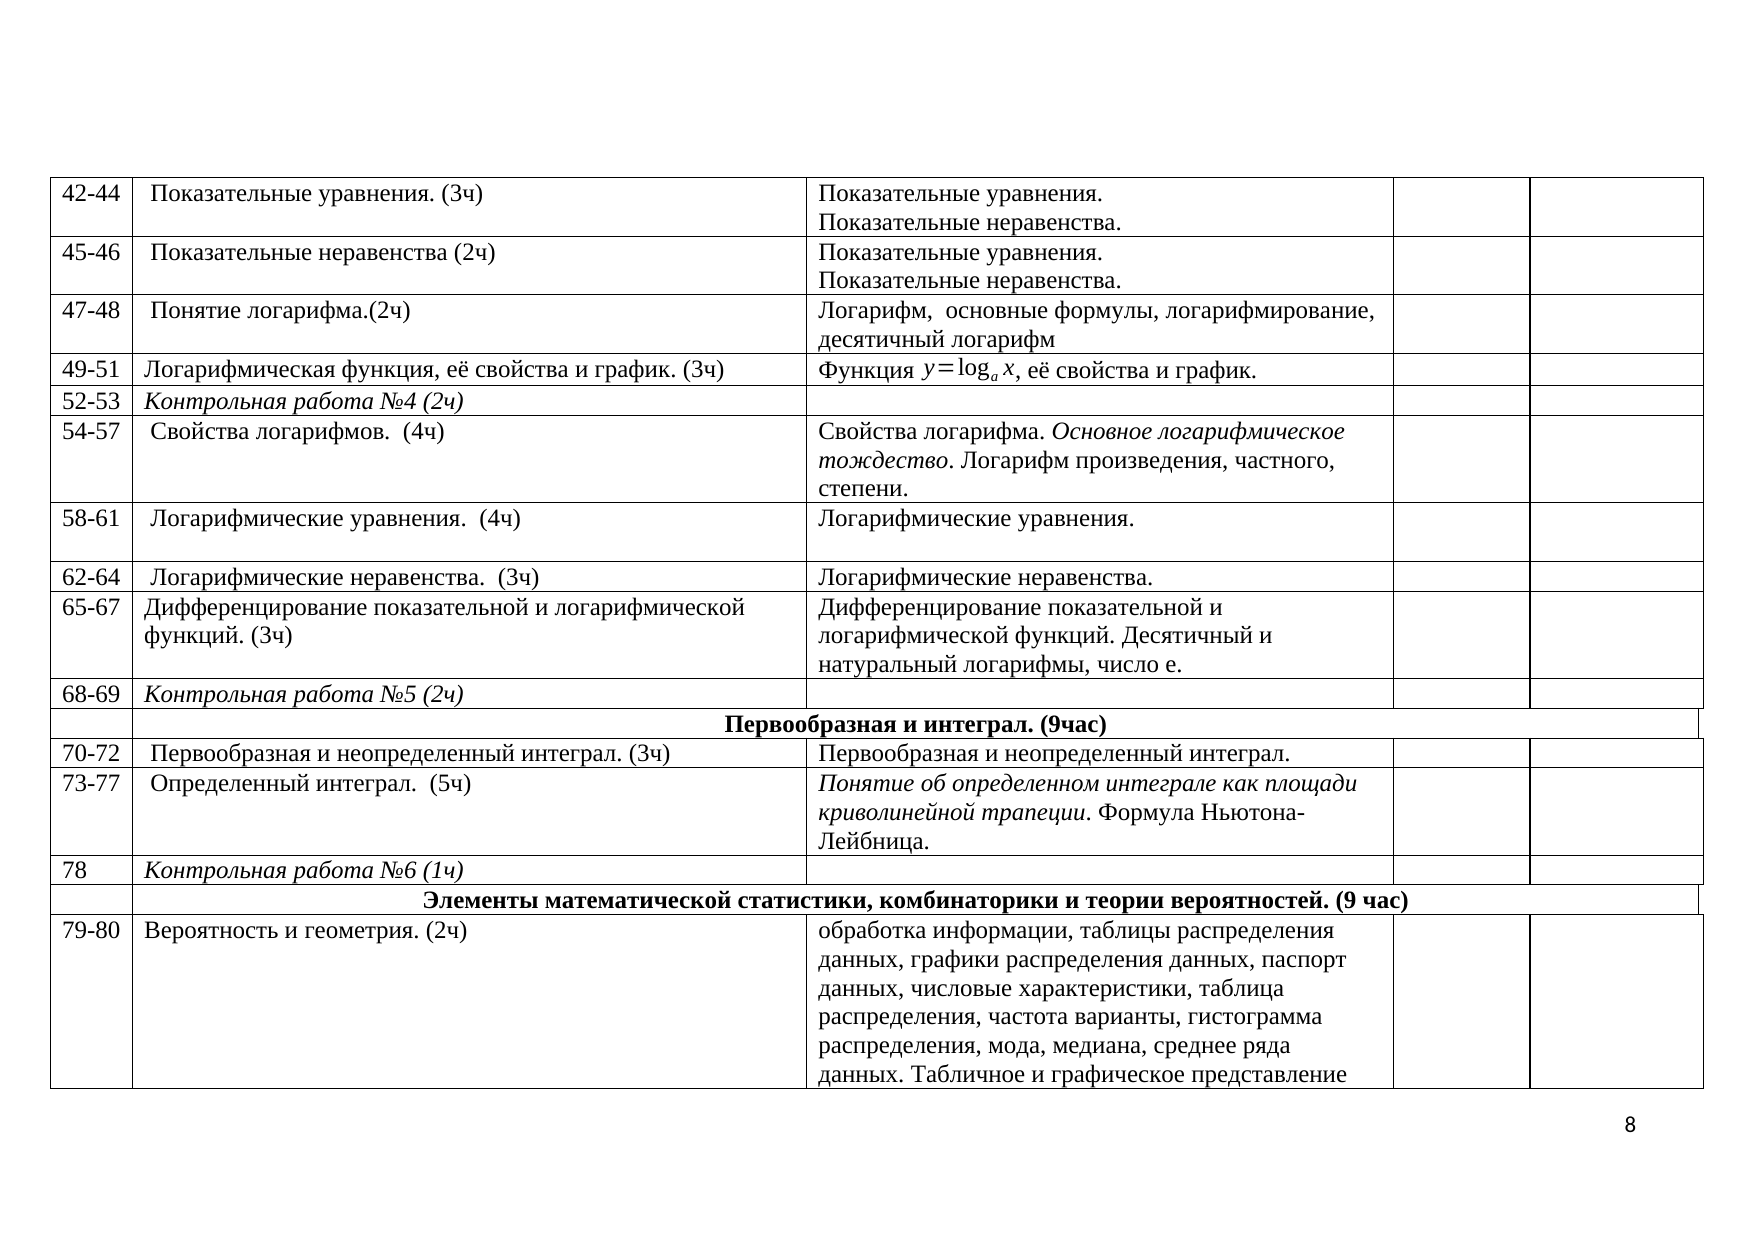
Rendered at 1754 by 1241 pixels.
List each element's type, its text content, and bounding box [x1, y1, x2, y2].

table_cell [1531, 386, 1703, 415]
table_cell [1394, 679, 1529, 708]
table_cell [1531, 915, 1703, 1088]
table_cell [1394, 178, 1529, 236]
table_cell Логарифмическая функция, её свойства и график. (3ч) [133, 354, 806, 385]
table_cell Дифференцирование показательной и логарифмической функций. (3ч) [133, 592, 806, 678]
table_cell 65-67 [51, 592, 132, 678]
table_cell [1531, 354, 1703, 385]
table_cell Контрольная работа №6 (1ч) [133, 856, 806, 884]
table_cell Понятие об определенном интеграле как площади криволинейной трапеции. Формула Ньютона-Лейбница. [807, 768, 1393, 854]
table_cell [51, 885, 132, 914]
table_cell [1531, 178, 1703, 236]
table_cell Функция , её свойства и график. [807, 354, 1393, 385]
table_cell 47-48 [51, 295, 132, 353]
table_cell [1531, 295, 1703, 353]
table_cell Первообразная и неопределенный интеграл. (3ч) [133, 739, 806, 767]
table_cell 52-53 [51, 386, 132, 415]
table_cell [1394, 354, 1529, 385]
table_cell Первообразная и интеграл. (9час) [133, 709, 1698, 737]
table_cell Показательные уравнения. Показательные неравенства. [807, 178, 1393, 236]
table_cell 58-61 [51, 503, 132, 561]
table_cell Показательные неравенства (2ч) [133, 237, 806, 294]
table_cell Логарифмические неравенства. [807, 562, 1393, 591]
table_cell Логарифмические уравнения. [807, 503, 1393, 561]
table_cell Логарифм, основные формулы, логарифмирование, десятичный логарифм [807, 295, 1393, 353]
table_cell 45-46 [51, 237, 132, 294]
table_cell 70-72 [51, 739, 132, 767]
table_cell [807, 915, 1393, 1088]
table_cell [1531, 592, 1703, 678]
table_cell Показательные уравнения. (3ч) [133, 178, 806, 236]
table_cell [1394, 915, 1529, 1088]
table_cell Первообразная и неопределенный интеграл. [807, 739, 1393, 767]
table_cell [807, 386, 1393, 415]
table_cell 42-44 [51, 178, 132, 236]
table_cell [51, 709, 132, 737]
table_cell Дифференцирование показательной и логарифмической функций. Десятичный и натуральный логарифмы, число е. [807, 592, 1393, 678]
table_cell [1394, 592, 1529, 678]
table_cell [1531, 768, 1703, 854]
table_cell Логарифмические уравнения. (4ч) [133, 503, 806, 561]
table_cell 79-80 [51, 915, 132, 1088]
table_cell [1531, 856, 1703, 884]
table_cell 49-51 [51, 354, 132, 385]
table_cell Логарифмические неравенства. (3ч) [133, 562, 806, 591]
table_cell [1531, 562, 1703, 591]
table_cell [133, 915, 806, 1088]
table_cell [1394, 503, 1529, 561]
table_cell Показательные уравнения. Показательные неравенства. [807, 237, 1393, 294]
table_cell [1394, 562, 1529, 591]
table_cell 68-69 [51, 679, 132, 708]
table_cell Контрольная работа №5 (2ч) [133, 679, 806, 708]
table_cell Понятие логарифма.(2ч) [133, 295, 806, 353]
table_cell [1394, 856, 1529, 884]
table_cell Свойства логарифмов. (4ч) [133, 416, 806, 502]
table_cell [1394, 416, 1529, 502]
table_cell [807, 856, 1393, 884]
table_cell [1394, 295, 1529, 353]
table_cell [1531, 739, 1703, 767]
table_cell Контрольная работа №4 (2ч) [133, 386, 806, 415]
table_cell [1531, 503, 1703, 561]
table_cell [1531, 237, 1703, 294]
table_cell [1394, 237, 1529, 294]
table_cell [1394, 386, 1529, 415]
table_cell 62-64 [51, 562, 132, 591]
table_cell Элементы математической статистики, комбинаторики и теории вероятностей. (9 час) [133, 885, 1698, 914]
table_cell [1531, 416, 1703, 502]
table_cell Определенный интеграл. (5ч) [133, 768, 806, 854]
table_cell [1394, 739, 1529, 767]
table_cell 73-77 [51, 768, 132, 854]
table_cell [1394, 768, 1529, 854]
table_cell 54-57 [51, 416, 132, 502]
table_cell [807, 679, 1393, 708]
table_cell 78 [51, 856, 132, 884]
table_cell Свойства логарифма. Основное логарифмическое тождество. Логарифм произведения, частного, степени. [807, 416, 1393, 502]
table_cell [1531, 679, 1703, 708]
